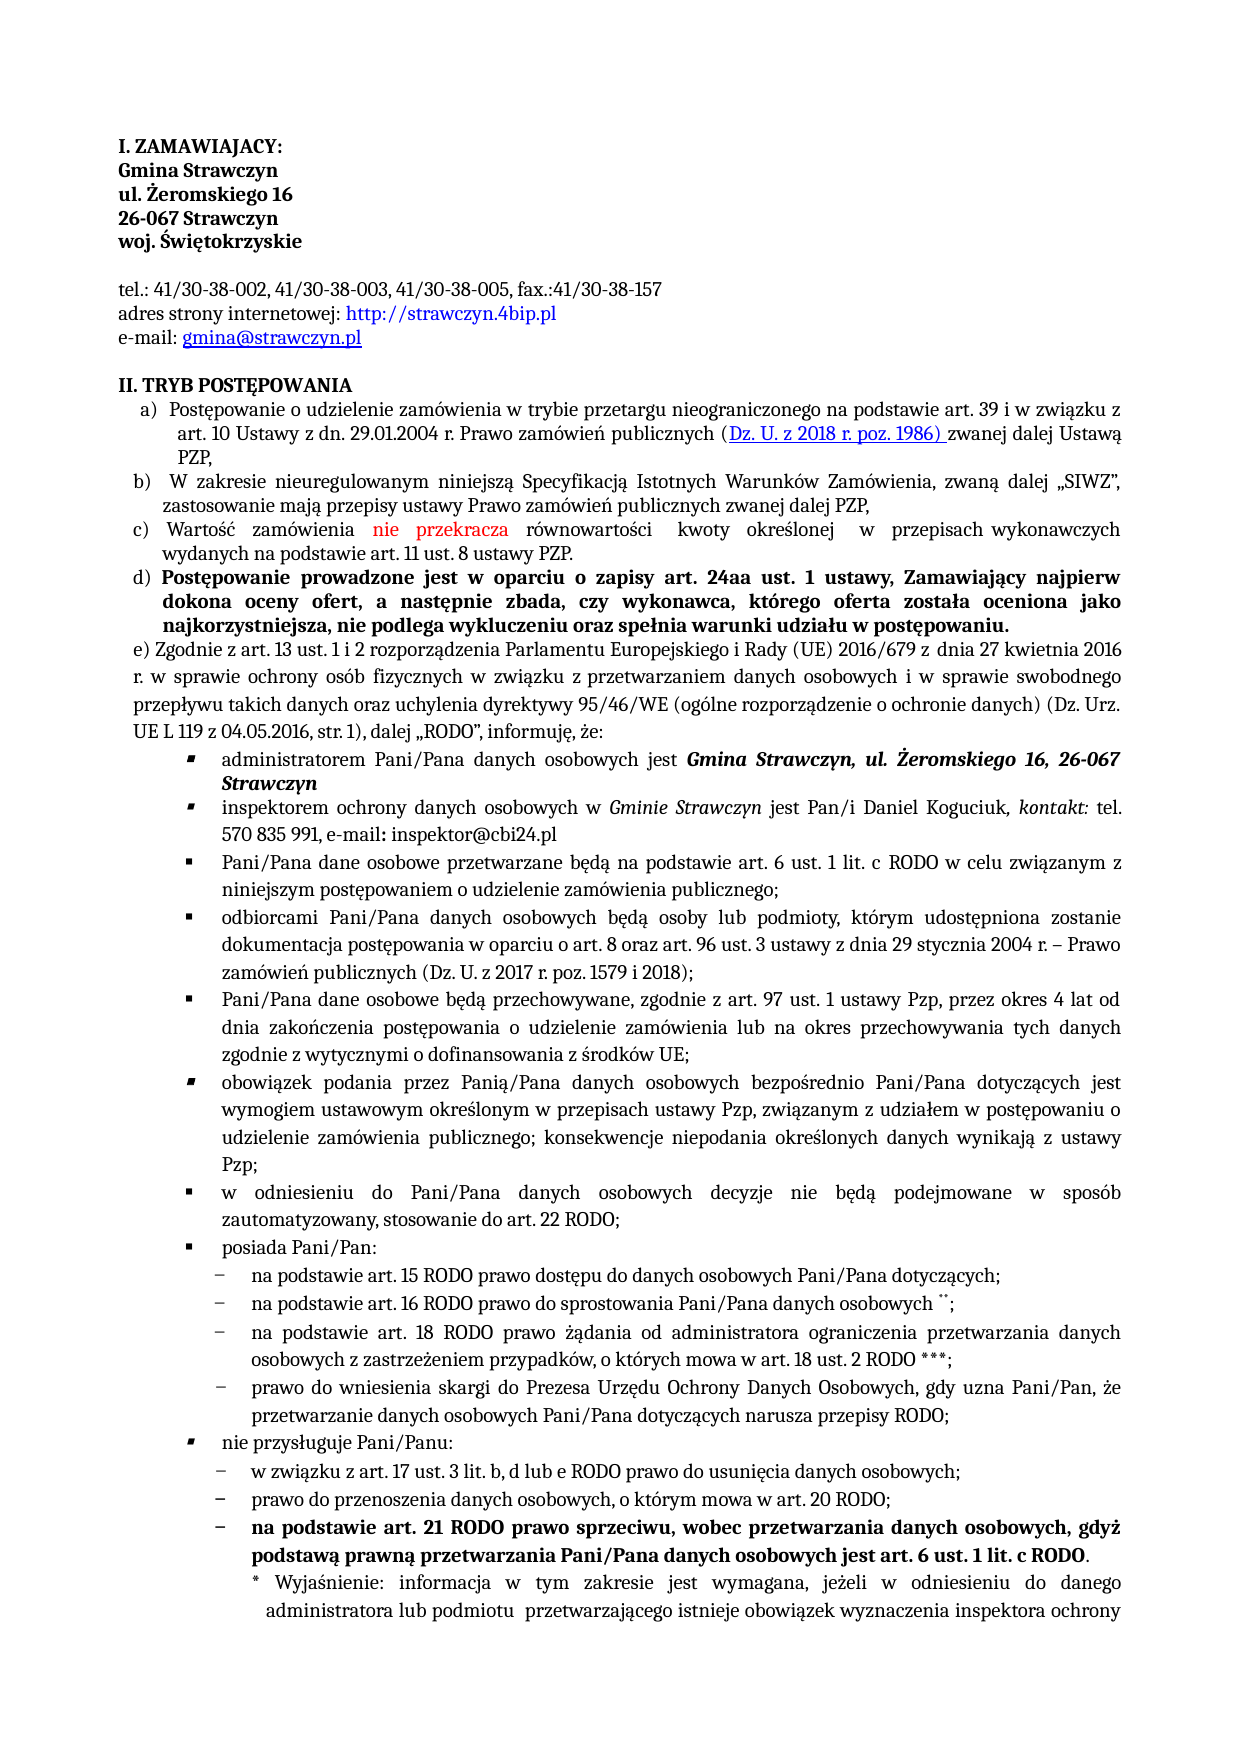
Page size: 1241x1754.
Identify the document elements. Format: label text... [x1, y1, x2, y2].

text d) Postępowanie prowadzone jest w oparciu o zapisy art. 24aa ust. 1 ustawy, Zamawiający najpierw dokona oceny ofert, a następnie zbada, czy wykonawca, którego oferta została oceniona jako najkorzystniejsza, nie podlega wykluczeniu oraz spełnia warunki udziału w postępowaniu. [133, 566, 1122, 637]
text woj. Świętokrzyskie [118, 230, 1122, 254]
list na podstawie art. 15 RODO prawo dostępu do danych osobowych Pani/Pana dotyczących; [213, 1263, 1122, 1288]
text b) W zakresie nieuregulowanym niniejszą Specyfikacją Istotnych Warunków Zamówienia, zwaną dalej „SIWZ”, zastosowanie mają przepisy ustawy Prawo zamówień publicznych zwanej dalej PZP, [133, 470, 1122, 518]
list nie przysługuje Pani/Panu: [184, 1431, 1122, 1455]
list na podstawie art. 21 RODO prawo sprzeciwu, wobec przetwarzania danych osobowych, gdyż podstawą prawną przetwarzania Pani/Pana danych osobowych jest art. 6 ust. 1 lit. c RODO. [213, 1515, 1122, 1567]
list inspektorem ochrony danych osobowych w Gminie Strawczyn jest Pan/i Daniel Koguciuk, kontakt: tel. 570 835 991, e-mail: inspektor@cbi24.pl [184, 795, 1122, 847]
list prawo do przenoszenia danych osobowych, o którym mowa w art. 20 RODO; [213, 1487, 1122, 1512]
text 26-067 Strawczyn [118, 206, 1122, 230]
list Pani/Pana dane osobowe przetwarzane będą na podstawie art. 6 ust. 1 lit. c RODO w celu związanym z niniejszym postępowaniem o udzielenie zamówienia publicznego; [184, 850, 1122, 902]
text ul. Żeromskiego 16 [118, 182, 1122, 206]
text e-mail: gmina@strawczyn.pl [118, 326, 1122, 350]
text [251, 1571, 1122, 1622]
list posiada Pani/Pan: [184, 1235, 1122, 1259]
list odbiorcami Pani/Pana danych osobowych będą osoby lub podmioty, którym udostępniona zostanie dokumentacja postępowania w oparciu o art. 8 oraz art. 96 ust. 3 ustawy z dnia 29 stycznia 2004 r. – Prawo zamówień publicznych (Dz. U. z 2017 r. poz. 1579 i 2018); [184, 905, 1122, 984]
list Pani/Pana dane osobowe będą przechowywane, zgodnie z art. 97 ust. 1 ustawy Pzp, przez okres 4 lat od dnia zakończenia postępowania o udzielenie zamówienia lub na okres przechowywania tych danych zgodnie z wytycznymi o dofinansowania z środków UE; [184, 988, 1122, 1067]
text e) Zgodnie z art. 13 ust. 1 i 2 rozporządzenia Parlamentu Europejskiego i Rady (UE) 2016/679 z dnia 27 kwietnia 2016 r. w sprawie ochrony osób fizycznych w związku z przetwarzaniem danych osobowych i w sprawie swobodnego przepływu takich danych oraz uchylenia dyrektywy 95/46/WE (ogólne rozporządzenie o ochronie danych) (Dz. Urz. UE L 119 z 04.05.2016, str. 1), dalej „RODO”, informuję, że: [133, 637, 1122, 744]
text c) Wartość zamówienia nie przekracza równowartości kwoty określonej w przepisach wykonawczych wydanych na podstawie art. 11 ust. 8 ustawy PZP. [133, 518, 1122, 566]
text adres strony internetowej: http://strawczyn.4bip.pl [118, 302, 1122, 326]
list w odniesieniu do Pani/Pana danych osobowych decyzje nie będą podejmowane w sposób zautomatyzowany, stosowanie do art. 22 RODO; [184, 1180, 1122, 1232]
list na podstawie art. 16 RODO prawo do sprostowania Pani/Pana danych osobowych **; [213, 1291, 1122, 1316]
text Gmina Strawczyn [118, 158, 1122, 182]
text II. TRYB POSTĘPOWANIA [118, 374, 1122, 398]
text I. ZAMAWIAJACY: [118, 134, 1122, 158]
list obowiązek podania przez Panią/Pana danych osobowych bezpośrednio Pani/Pana dotyczących jest wymogiem ustawowym określonym w przepisach ustawy Pzp, związanym z udziałem w postępowaniu o udzielenie zamówienia publicznego; konsekwencje niepodania określonych danych wynikają z ustawy Pzp; [184, 1070, 1122, 1177]
list prawo do wniesienia skargi do Prezesa Urzędu Ochrony Danych Osobowych, gdy uzna Pani/Pan, że przetwarzanie danych osobowych Pani/Pana dotyczących narusza przepisy RODO; [213, 1375, 1122, 1427]
list w związku z art. 17 ust. 3 lit. b, d lub e RODO prawo do usunięcia danych osobowych; [213, 1458, 1122, 1483]
text tel.: 41/30-38-002, 41/30-38-003, 41/30-38-005, fax.:41/30-38-157 [118, 278, 1122, 302]
list na podstawie art. 18 RODO prawo żądania od administratora ograniczenia przetwarzania danych osobowych z zastrzeżeniem przypadków, o których mowa w art. 18 ust. 2 RODO ***; [213, 1319, 1122, 1372]
text a) Postępowanie o udzielenie zamówienia w trybie przetargu nieograniczonego na podstawie art. 39 i w związku z art. 10 Ustawy z dn. 29.01.2004 r. Prawo zamówień publicznych (Dz. U. z 2018 r. poz. 1986) zwanej dalej Ustawą PZP, [118, 398, 1122, 470]
list administratorem Pani/Pana danych osobowych jest Gmina Strawczyn, ul. Żeromskiego 16, 26-067 Strawczyn [184, 747, 1122, 795]
